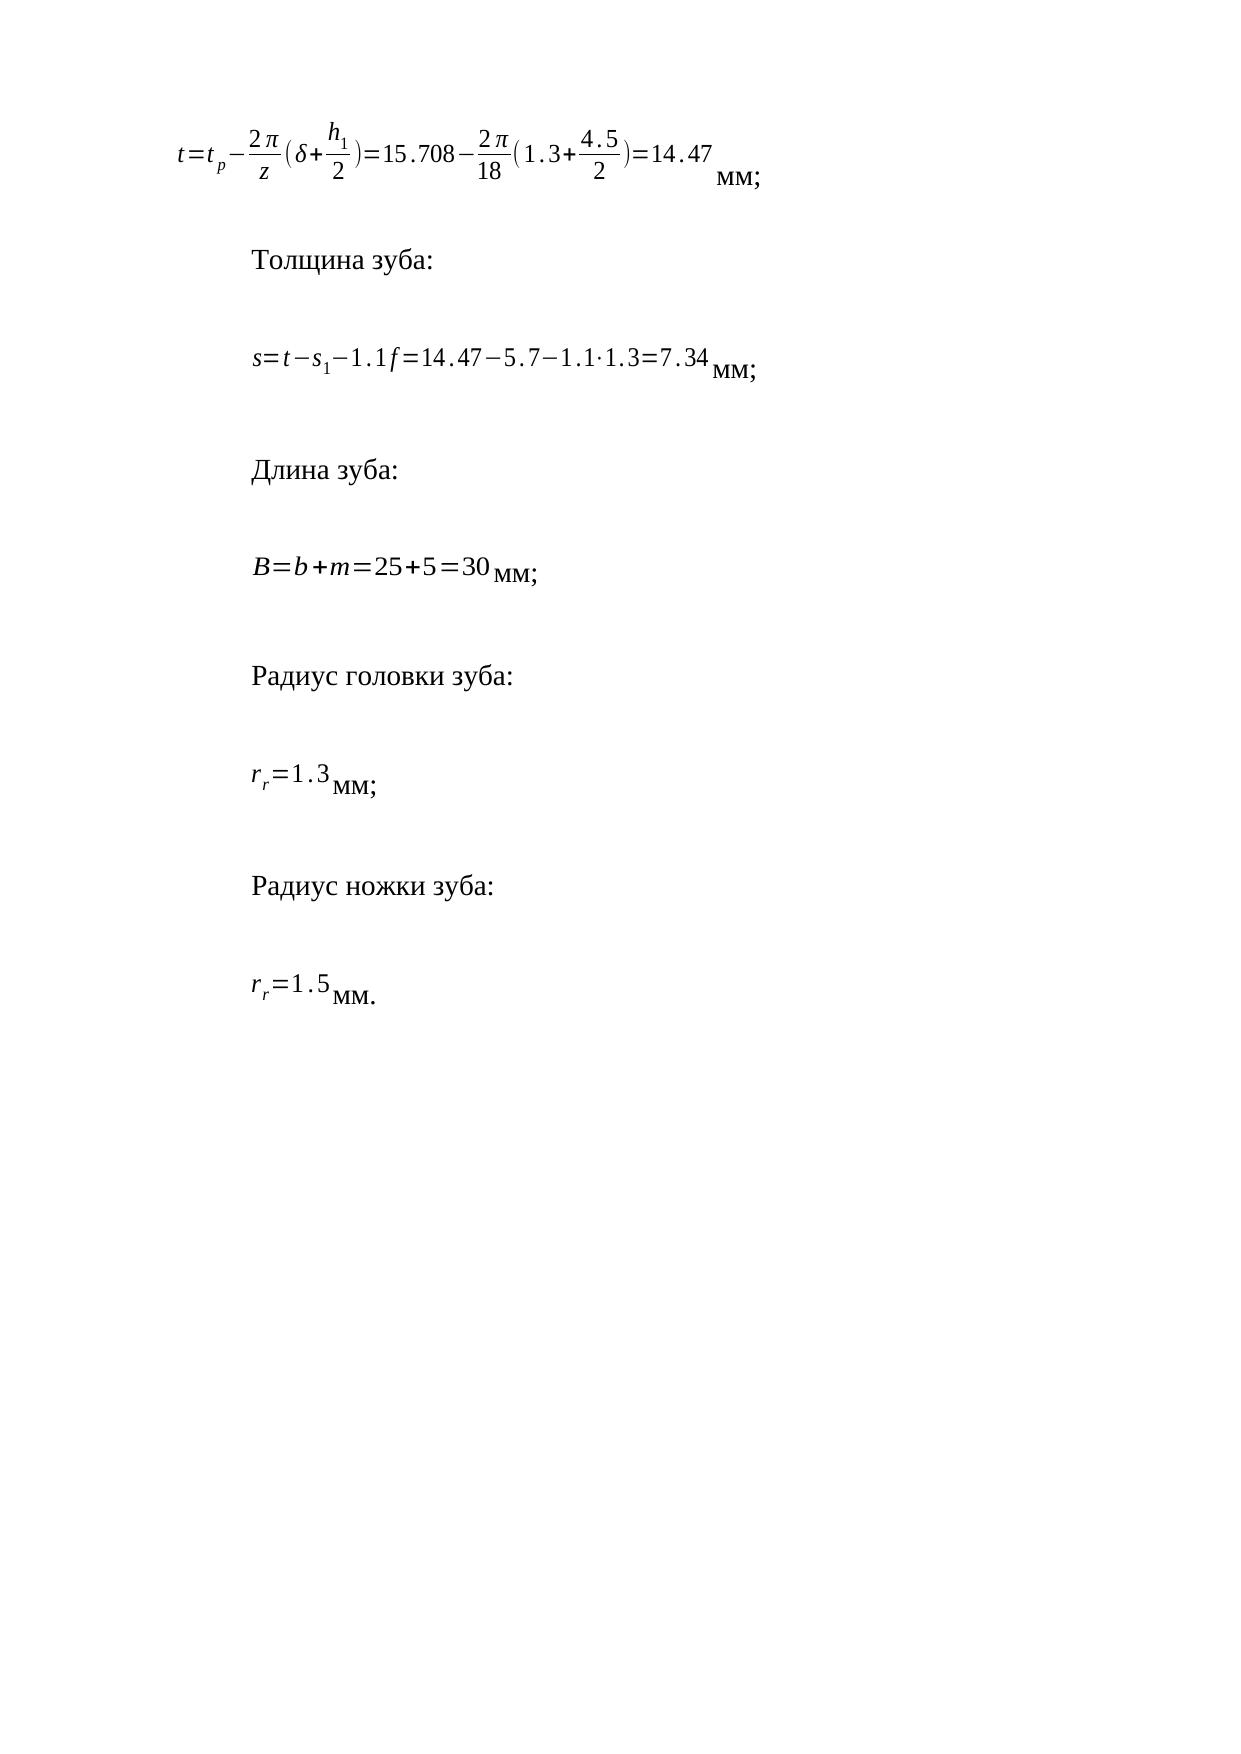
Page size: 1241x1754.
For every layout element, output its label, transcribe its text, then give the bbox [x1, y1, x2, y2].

text Радиус ножки зуба: [177, 868, 1152, 901]
text мм; [177, 758, 1152, 801]
text мм; [177, 552, 1152, 591]
text Длина зуба: [177, 452, 1152, 485]
text мм; [177, 342, 1152, 385]
text мм. [177, 968, 1152, 1011]
text Радиус головки зуба: [177, 658, 1152, 691]
text Толщина зуба: [177, 242, 1152, 275]
